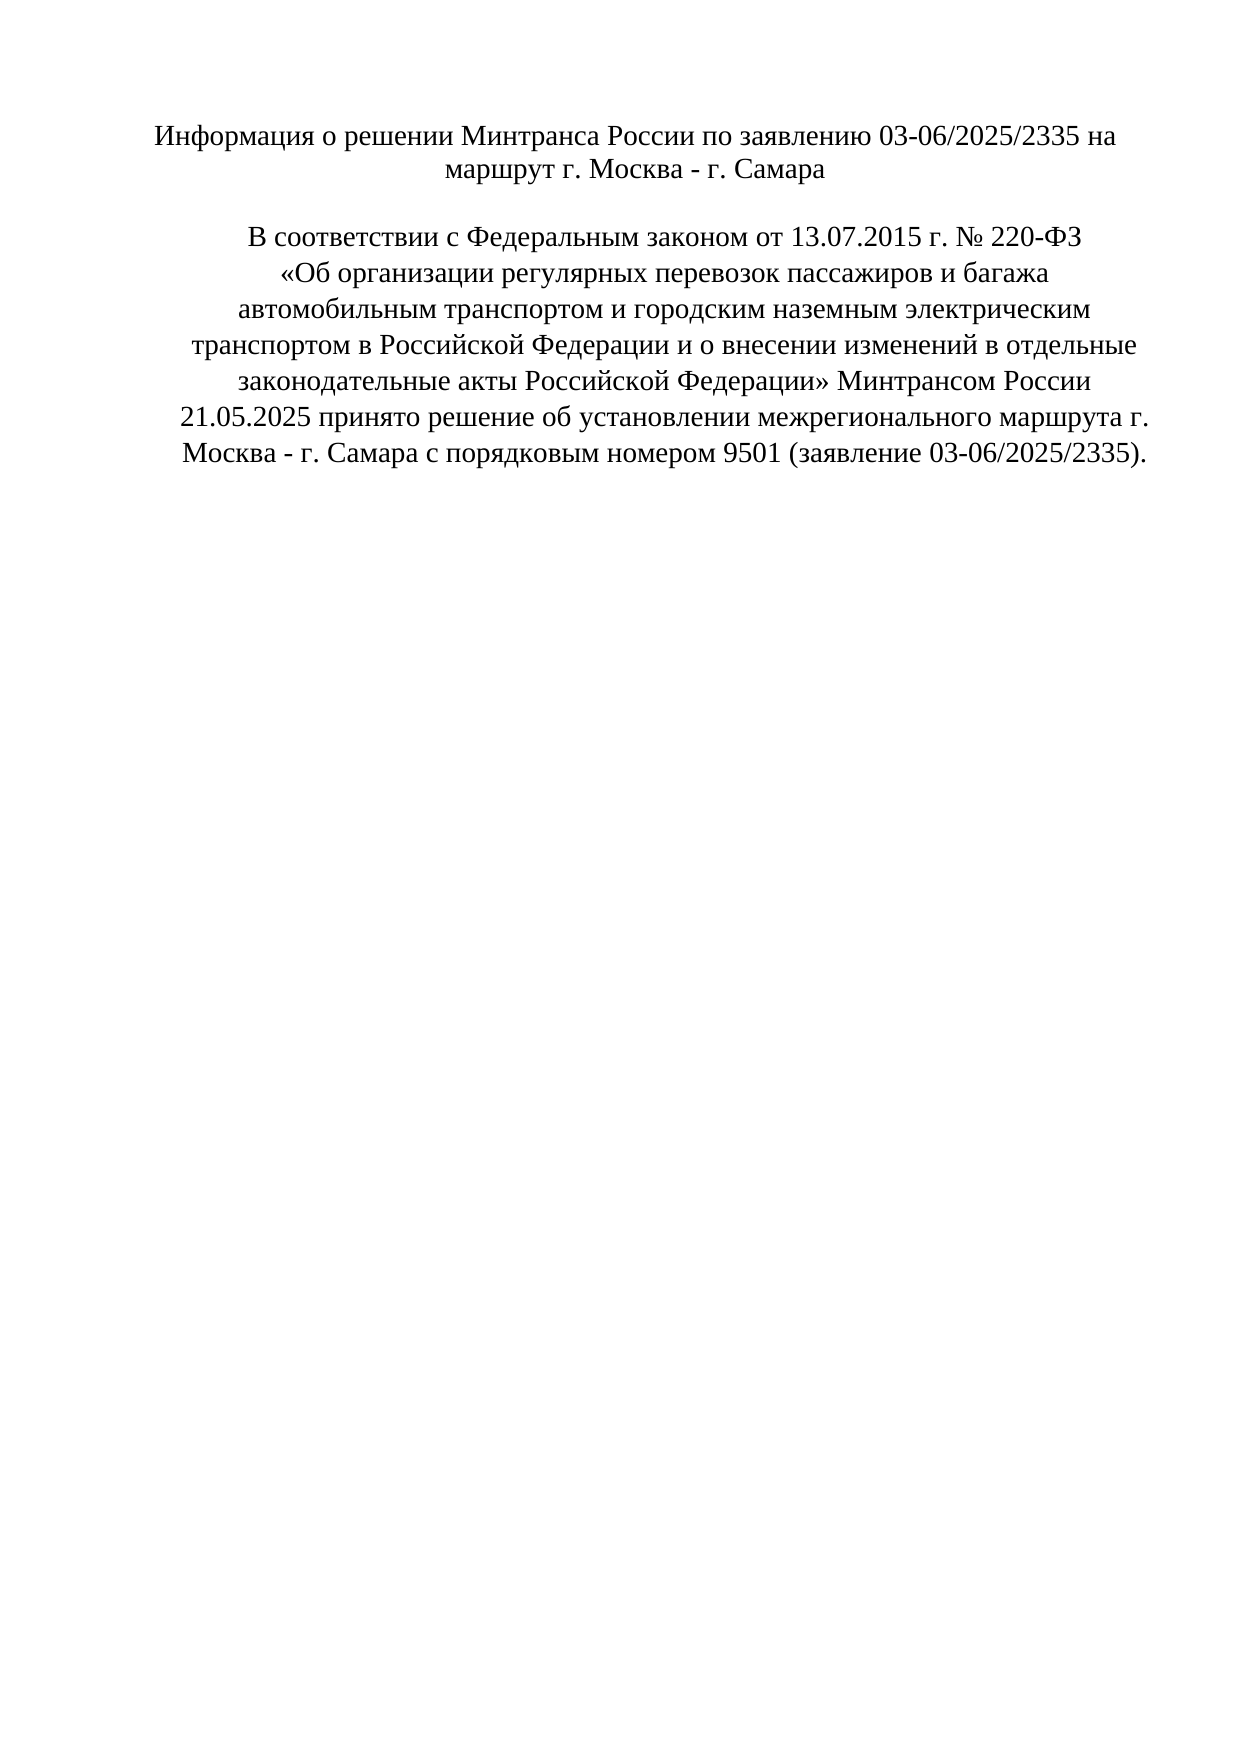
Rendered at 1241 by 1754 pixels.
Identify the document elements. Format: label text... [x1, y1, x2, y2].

text В соответствии с Федеральным законом от 13.07.2015 г. № 220-ФЗ «Об организации регулярных перевозок пассажиров и багажа автомобильным транспортом и городским наземным электрическим транспортом в Российской Федерации и о внесении изменений в отдельные законодательные акты Российской Федерации» Минтрансом России 21.05.2025 принято решение об установлении межрегионального маршрута г. Москва - г. Самара с порядковым номером 9501 (заявление 03-06/2025/2335). [177, 219, 1152, 469]
text Информация о решении Минтранса России по заявлению 03-06/2025/2335 на маршрут г. Москва - г. Самара [118, 118, 1152, 185]
